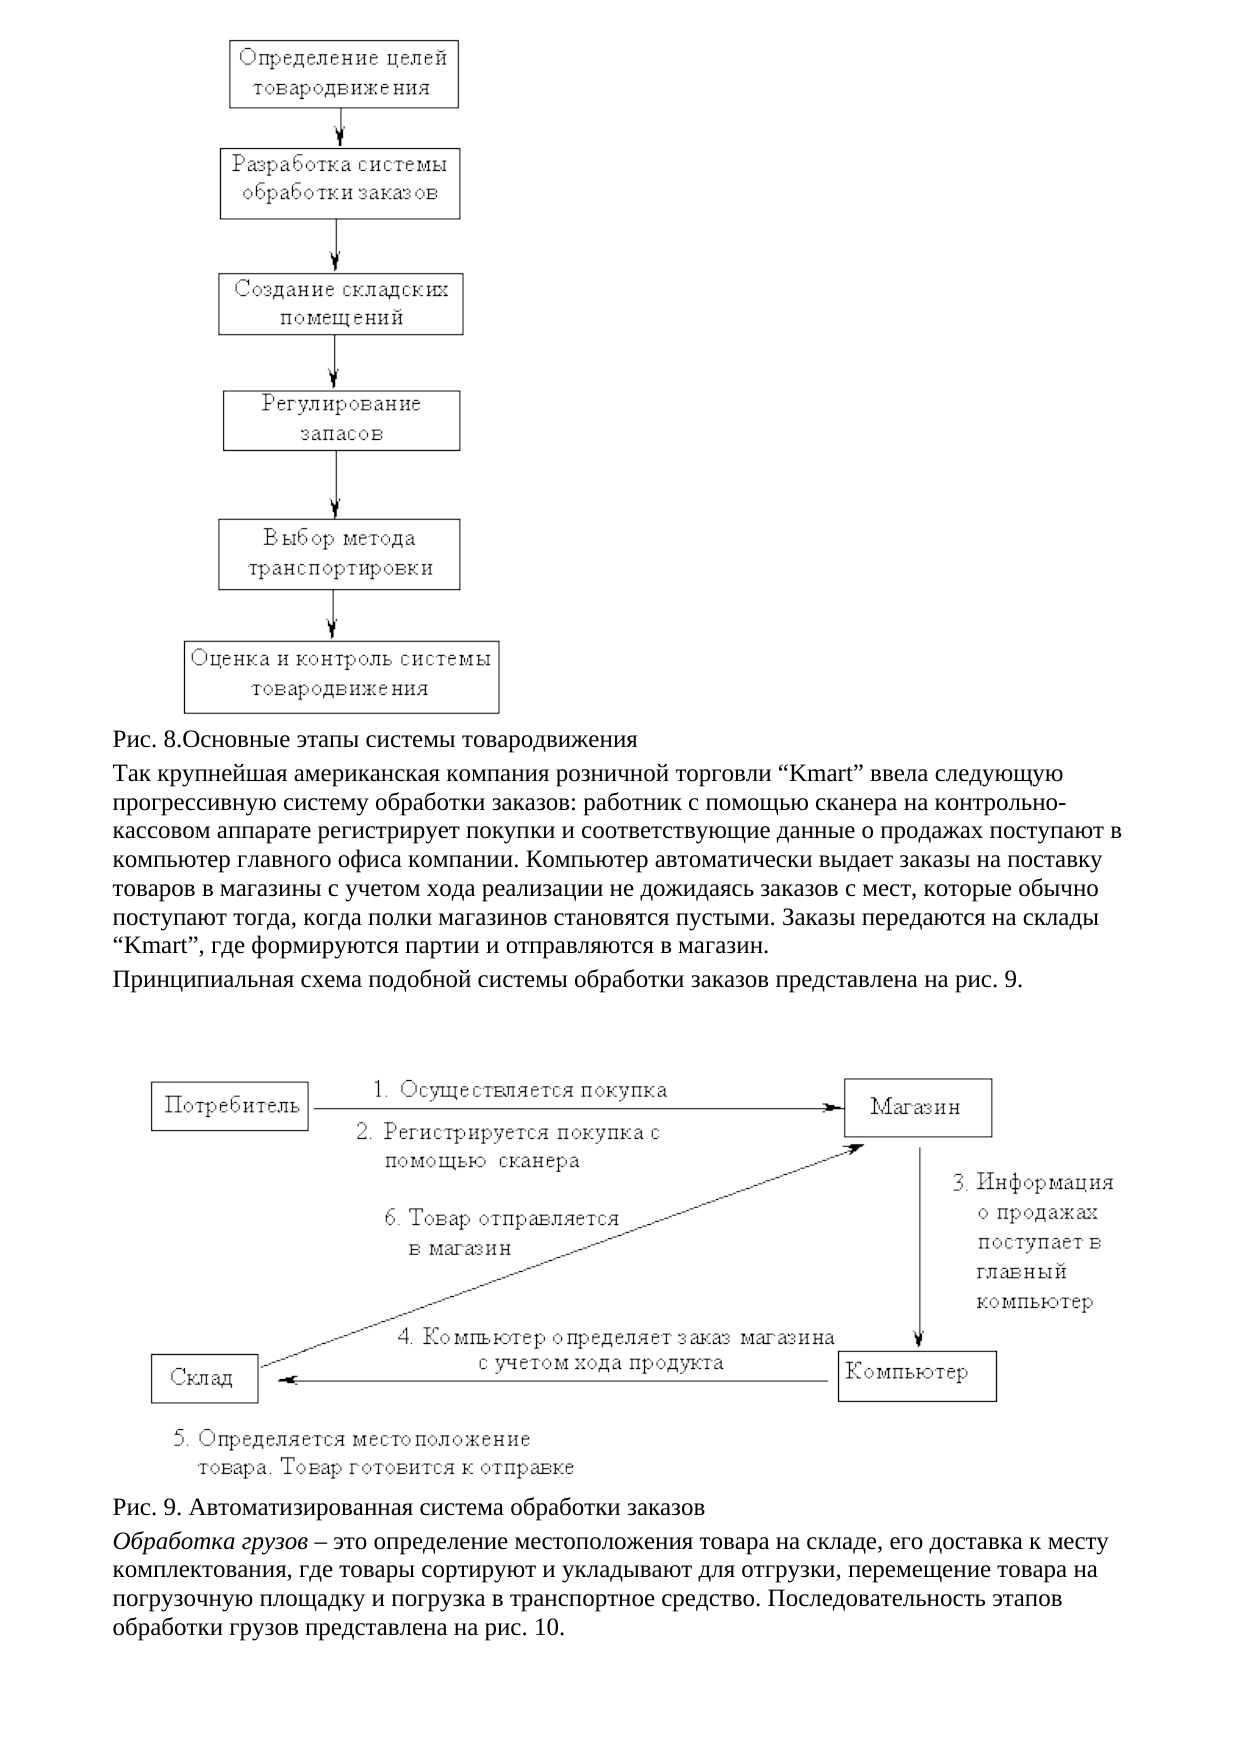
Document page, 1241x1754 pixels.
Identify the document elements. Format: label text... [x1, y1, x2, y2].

text Рис. 9. Автоматизированная система обработки заказов [112, 1492, 1162, 1521]
picture [112, 37, 583, 719]
text Так крупнейшая американская компания розничной торговли “Kmart” ввела следующую прогрессивную систему обработки заказов: работник с помощью сканера на контрольно-кассовом аппарате регистрирует покупки и соответствующие данные о продажах поступают в компьютер главного офиса компании. Компьютер автоматически выдает заказы на поставку товаров в магазины с учетом хода реализации не дожидаясь заказов с мест, которые обычно поступают тогда, когда полки магазинов становятся пустыми. Заказы передаются на склады “Kmart”, где формируются партии и отправляются в магазин. [112, 758, 1162, 959]
text Обработка грузов – это определение местоположения товара на складе, его доставка к месту комплектования, где товары сортируют и укладывают для отгрузки, перемещение товара на погрузочную площадку и погрузка в транспортное средство. Последовательность этапов обработки грузов представлена на рис. 10. [112, 1526, 1162, 1641]
text Рис. 8.Основные этапы системы товародвижения [112, 724, 1162, 753]
picture [112, 1055, 1140, 1487]
text Принципиальная схема подобной системы обработки заказов представлена на рис. 9. [112, 964, 1162, 1050]
